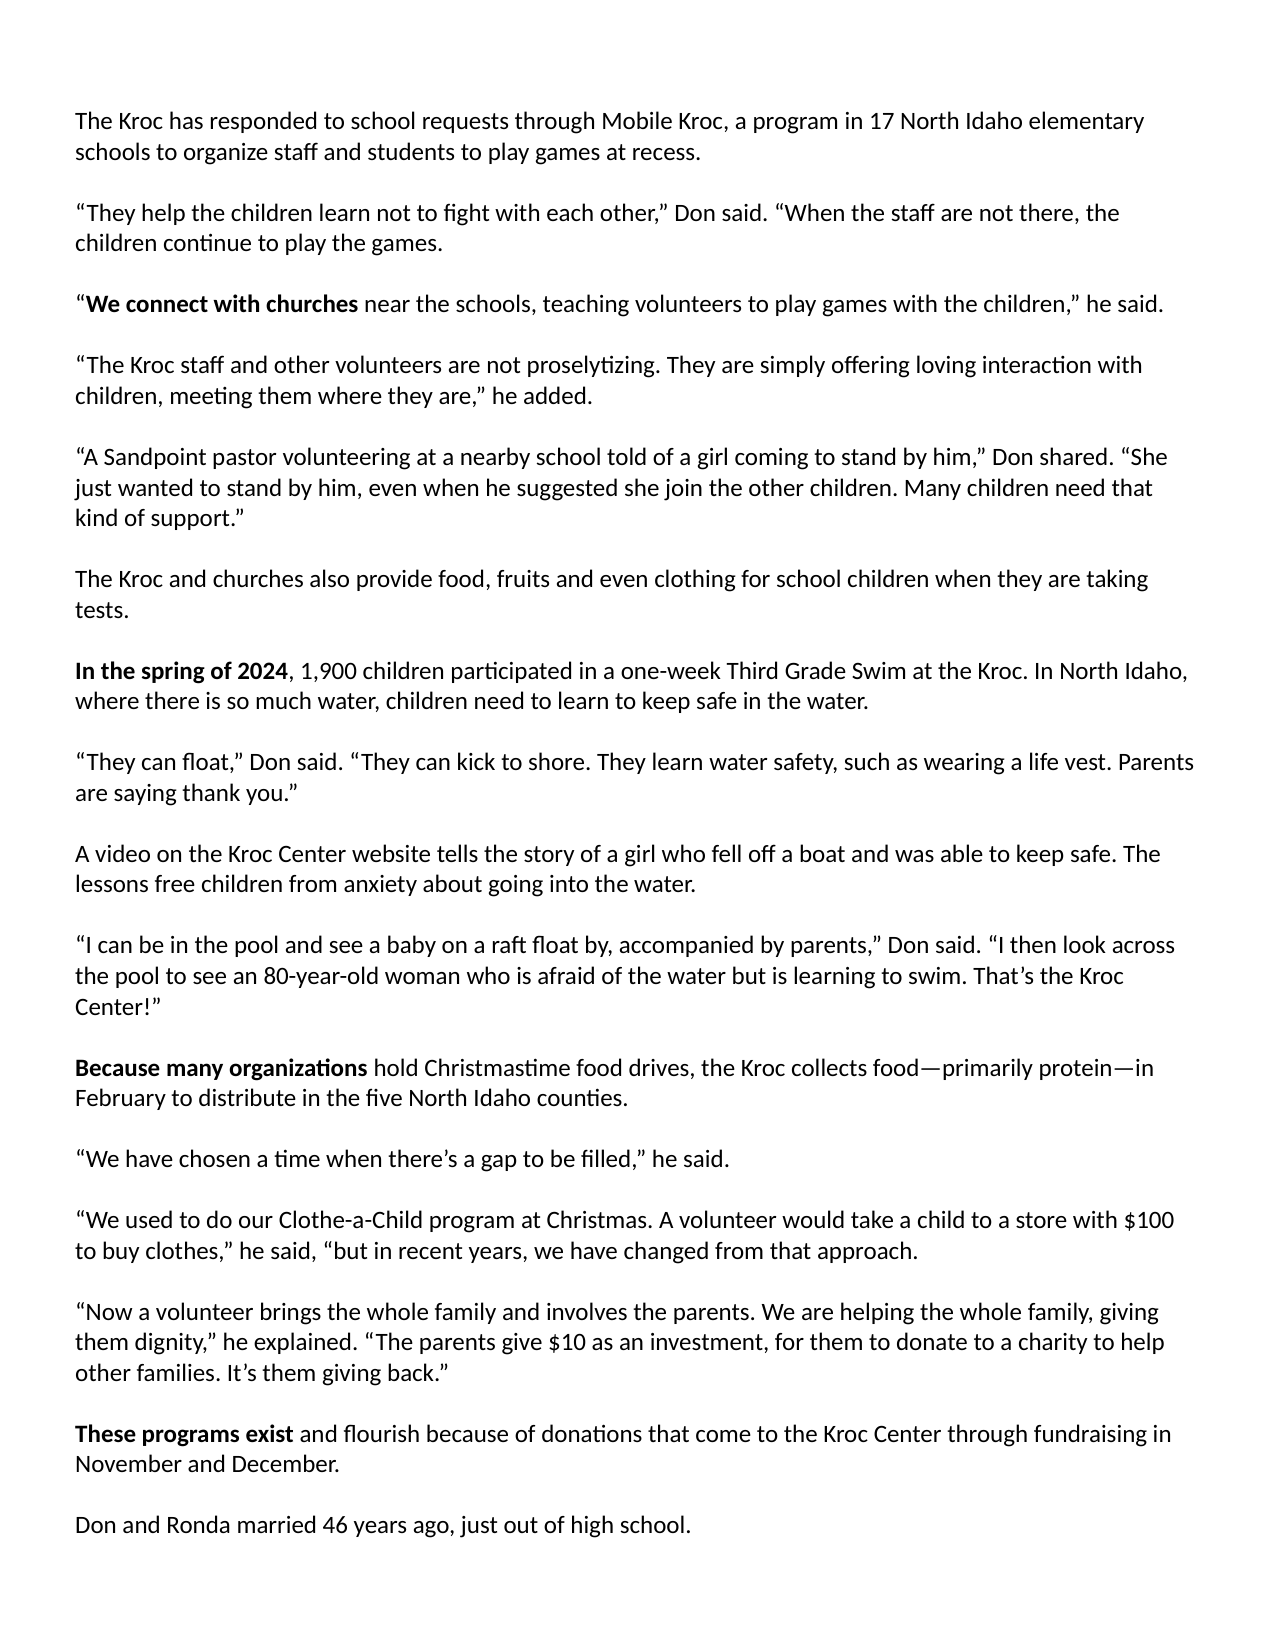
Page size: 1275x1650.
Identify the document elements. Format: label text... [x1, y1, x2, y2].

text Don and Ronda married 46 years ago, just out of high school. [75, 1509, 1200, 1540]
text “The Kroc staff and other volunteers are not proselytizing. They are simply offering loving interaction with children, meeting them where they are,” he added. [75, 350, 1200, 411]
text The Kroc has responded to school requests through Mobile Kroc, a program in 17 North Idaho elementary schools to organize staff and students to play games at recess. [75, 106, 1200, 167]
text “I can be in the pool and see a baby on a raft float by, accompanied by parents,” Don said. “I then look across the pool to see an 80-year-old woman who is afraid of the water but is learning to swim. That’s the Kroc Center!” [75, 929, 1200, 1021]
text These programs exist and flourish because of donations that come to the Kroc Center through fundraising in November and December. [75, 1418, 1200, 1479]
text “Now a volunteer brings the whole family and involves the parents. We are helping the whole family, giving them dignity,” he explained. “The parents give $10 as an investment, for them to donate to a charity to help other families. It’s them giving back.” [75, 1296, 1200, 1387]
text A video on the Kroc Center website tells the story of a girl who fell off a boat and was able to keep safe. The lessons free children from anxiety about going into the water. [75, 838, 1200, 899]
text In the spring of 2024, 1,900 children participated in a one-week Third Grade Swim at the Kroc. In North Idaho, where there is so much water, children need to learn to keep safe in the water. [75, 655, 1200, 716]
text “They help the children learn not to fight with each other,” Don said. “When the staff are not there, the children continue to play the games. [75, 197, 1200, 258]
text “They can float,” Don said. “They can kick to shore. They learn water safety, such as wearing a life vest. Parents are saying thank you.” [75, 746, 1200, 807]
text Because many organizations hold Christmastime food drives, the Kroc collects food—primarily protein—in February to distribute in the five North Idaho counties. [75, 1052, 1200, 1113]
text “A Sandpoint pastor volunteering at a nearby school told of a girl coming to stand by him,” Don shared. “She just wanted to stand by him, even when he suggested she join the other children. Many children need that kind of support.” [75, 441, 1200, 533]
text “We connect with churches near the schools, teaching volunteers to play games with the children,” he said. [75, 289, 1200, 319]
text “We used to do our Clothe-a-Child program at Christmas. A volunteer would take a child to a store with $100 to buy clothes,” he said, “but in recent years, we have changed from that approach. [75, 1204, 1200, 1265]
text The Kroc and churches also provide food, fruits and even clothing for school children when they are taking tests. [75, 563, 1200, 624]
text “We have chosen a time when there’s a gap to be filled,” he said. [75, 1143, 1200, 1174]
